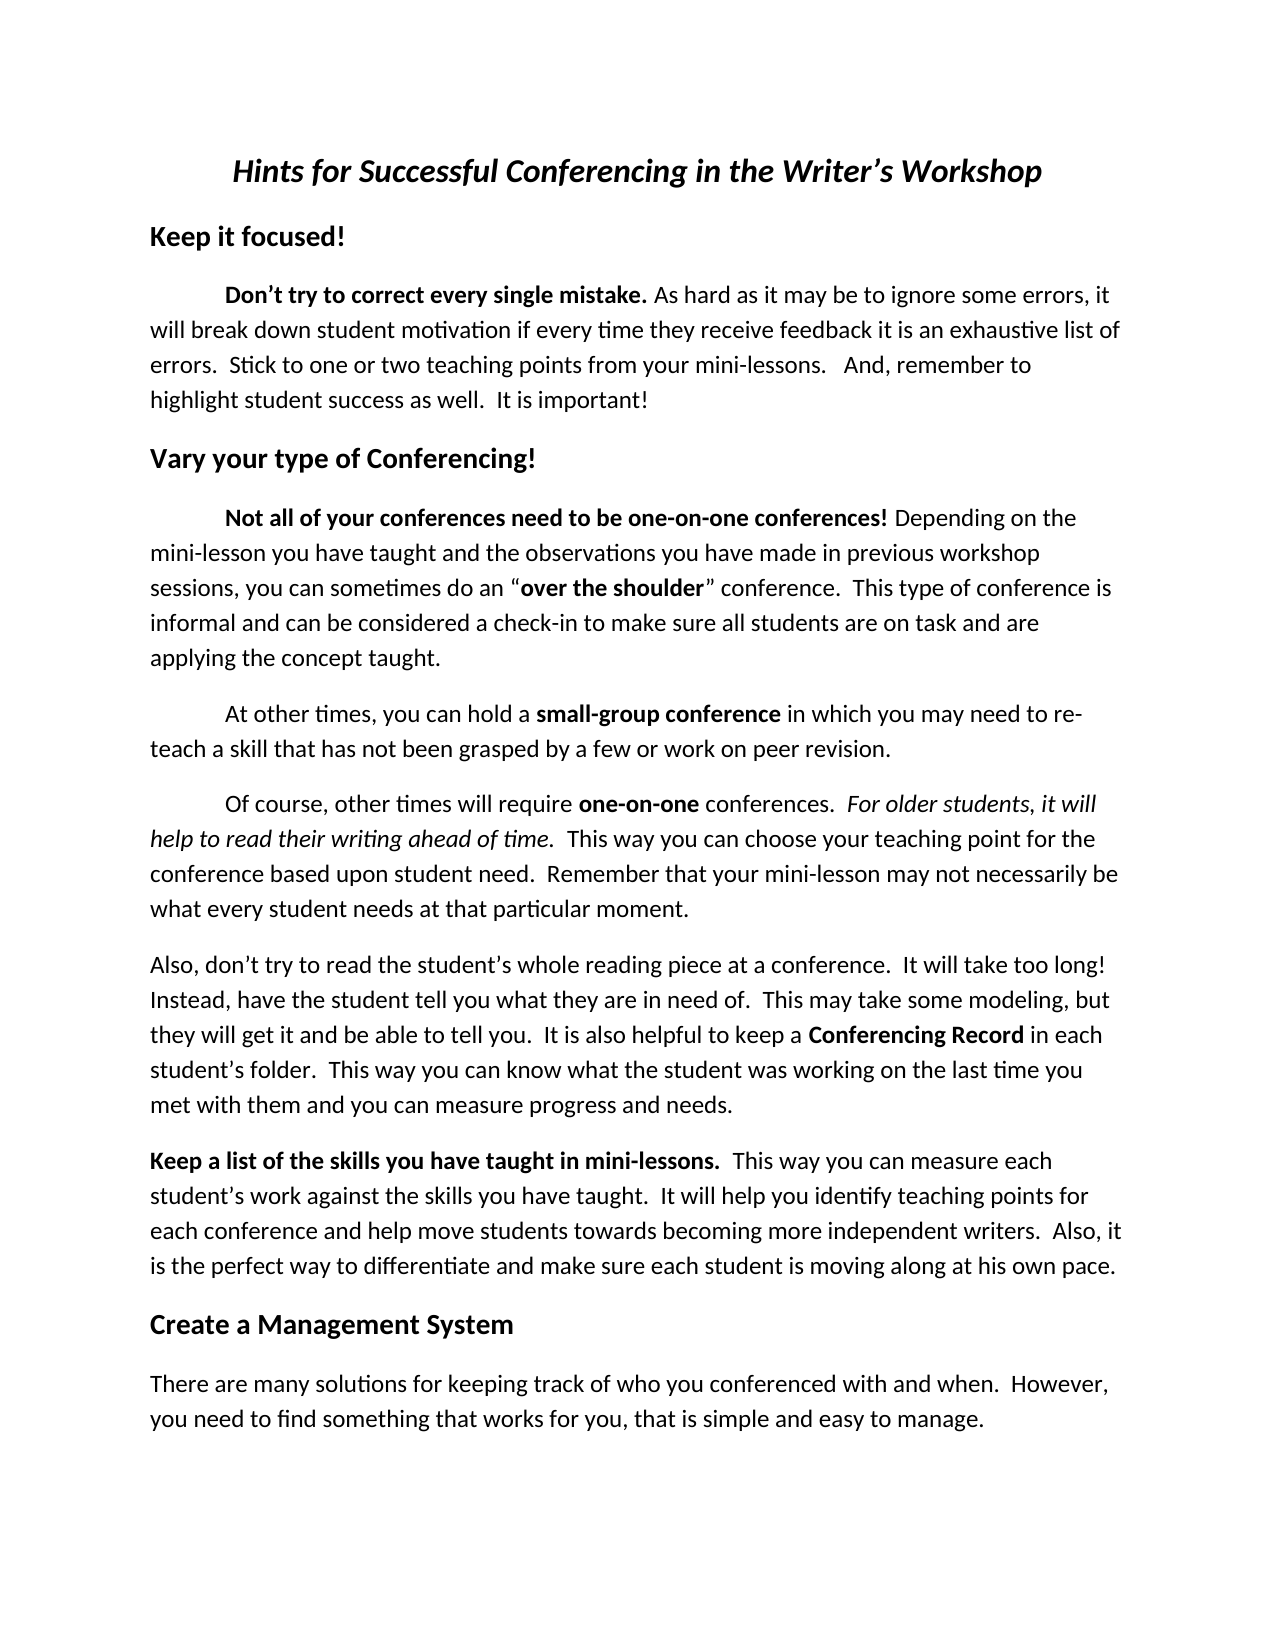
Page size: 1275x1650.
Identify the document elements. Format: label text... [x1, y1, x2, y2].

text Keep it focused! [150, 218, 1125, 253]
text There are many solutions for keeping track of who you conferenced with and when. However, you need to find something that works for you, that is simple and easy to manage. [150, 1368, 1125, 1433]
text Hints for Successful Conferencing in the Writer’s Workshop [150, 150, 1125, 191]
text Keep a list of the skills you have taught in mini-lessons. This way you can measure each student’s work against the skills you have taught. It will help you identify teaching points for each conference and help move students towards becoming more independent writers. Also, it is the perfect way to differentiate and make sure each student is moving along at his own pace. [150, 1145, 1125, 1281]
text Vary your type of Conferencing! [150, 440, 1125, 476]
text Not all of your conferences need to be one-on-one conferences! Depending on the mini-lesson you have taught and the observations you have made in previous workshop sessions, you can sometimes do an “over the shoulder” conference. This type of conference is informal and can be considered a check-in to make sure all students are on task and are applying the concept taught. [150, 502, 1125, 672]
text At other times, you can hold a small-group conference in which you may need to re-teach a skill that has not been grasped by a few or work on peer revision. [150, 698, 1125, 763]
text Also, don’t try to read the student’s whole reading piece at a conference. It will take too long! Instead, have the student tell you what they are in need of. This may take some modeling, but they will get it and be able to tell you. It is also helpful to keep a Conferencing Record in each student’s folder. This way you can know what the student was working on the last time you met with them and you can measure progress and needs. [150, 949, 1125, 1120]
text Create a Management System [150, 1306, 1125, 1342]
text Of course, other times will require one-on-one conferences. For older students, it will help to read their writing ahead of time. This way you can choose your teaching point for the conference based upon student need. Remember that your mini-lesson may not necessarily be what every student needs at that particular moment. [150, 789, 1125, 924]
text Don’t try to correct every single mistake. As hard as it may be to ignore some errors, it will break down student motivation if every time they receive feedback it is an exhaustive list of errors. Stick to one or two teaching points from your mini-lessons. And, remember to highlight student success as well. It is important! [150, 279, 1125, 415]
